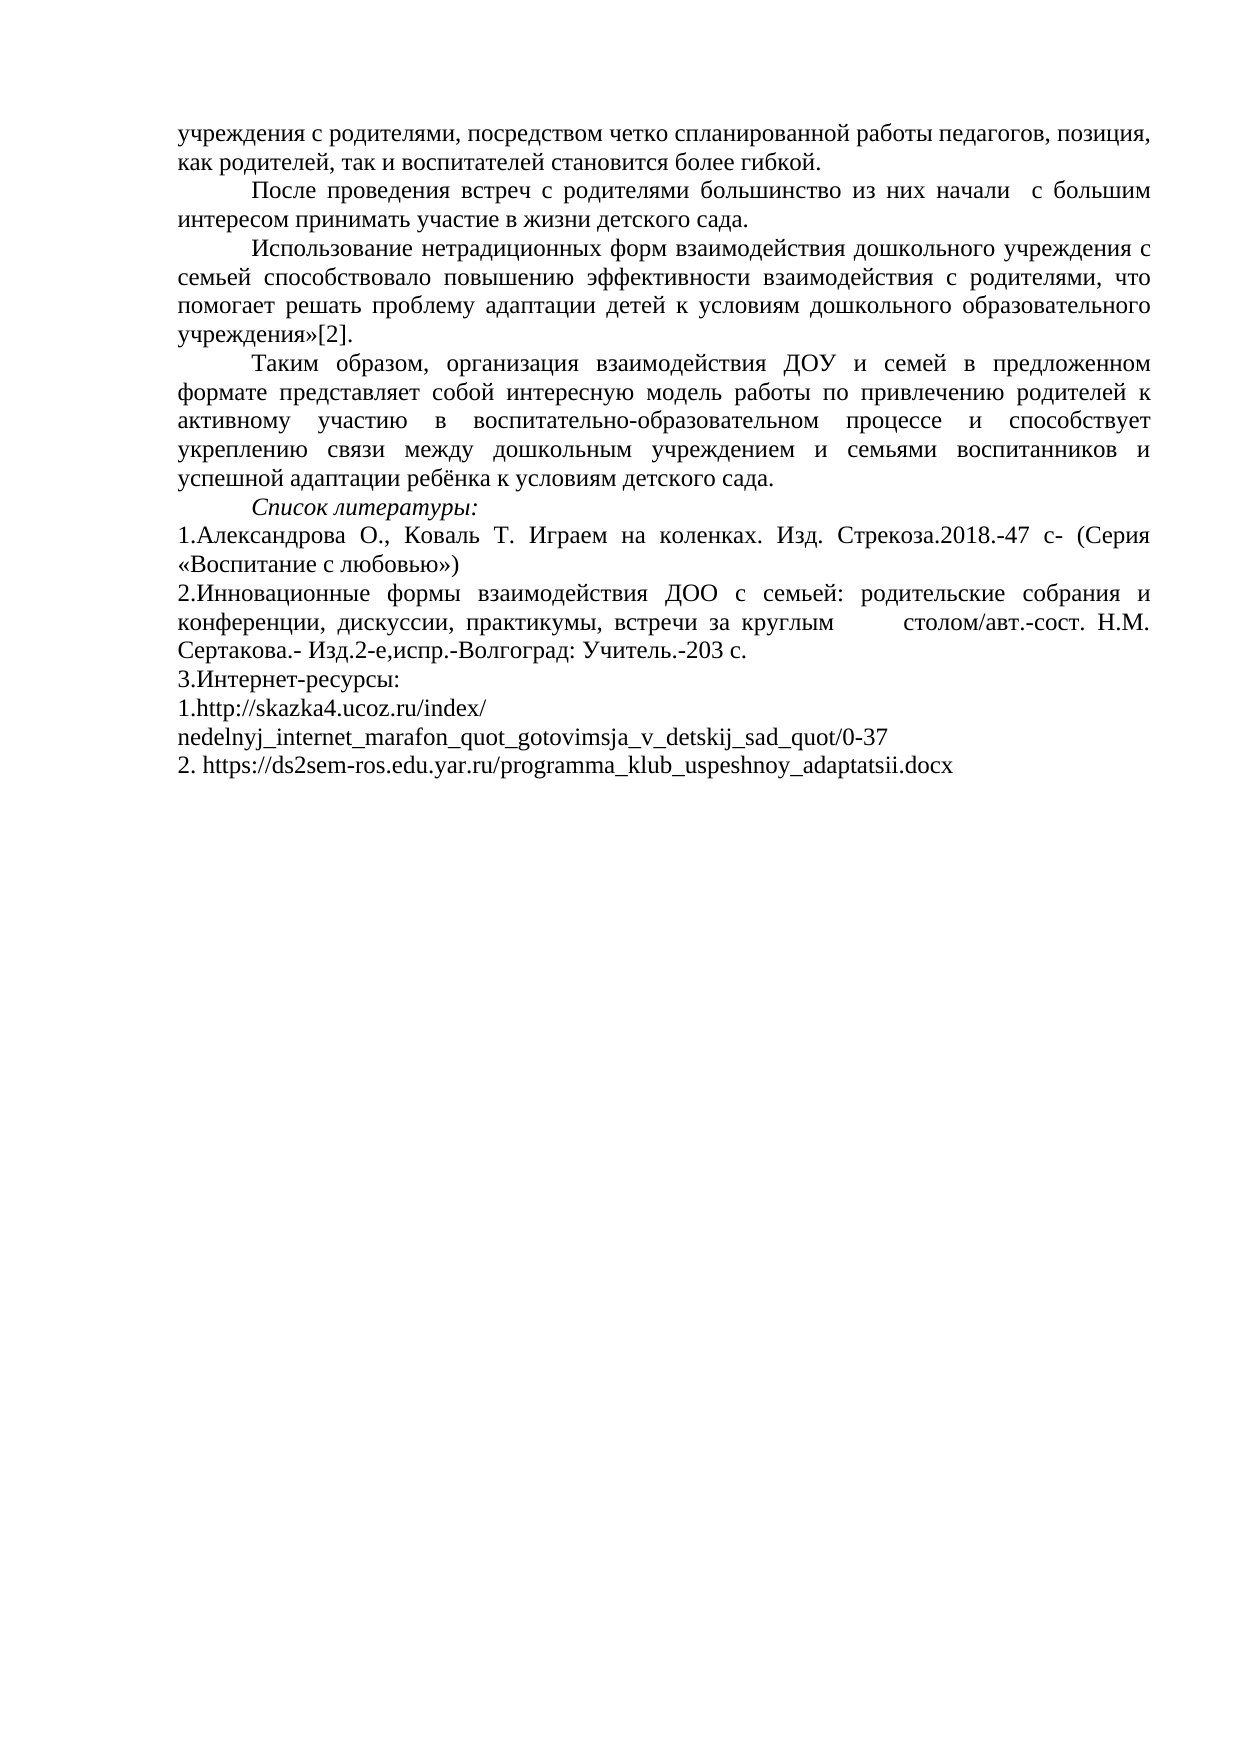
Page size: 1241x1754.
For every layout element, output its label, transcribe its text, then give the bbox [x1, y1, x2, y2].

text 2.Инновационные формы взаимодействия ДОО с семьей: родительские собрания и конференции, дискуссии, практикумы, встречи за круглым столом/авт.-сост. Н.М. Сертакова.- Изд.2-е,испр.-Волгоград: Учитель.-203 с. [177, 578, 1152, 664]
text Список литературы: [177, 492, 1152, 521]
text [177, 118, 1152, 176]
text 2. https://ds2sem-ros.edu.yar.ru/programma_klub_uspeshnoy_adaptatsii.docx [177, 751, 1152, 779]
text Использование нетрадиционных форм взаимодействия дошкольного учреждения с семьей способствовало повышению эффективности взаимодействия с родителями, что помогает решать проблему адаптации детей к условиям дошкольного образовательного учреждения»[2]. [177, 233, 1152, 348]
text 1.http://skazka4.ucoz.ru/index/nedelnyj_internet_marafon_quot_gotovimsja_v_detskij_sad_quot/0-37 [177, 693, 1152, 751]
text 1.Александрова О., Коваль Т. Играем на коленках. Изд. Стрекоза.2018.-47 с- (Серия «Воспитание с любовью») [177, 521, 1152, 578]
text Таким образом, организация взаимодействия ДОУ и семей в предложенном формате представляет собой интересную модель работы по привлечению родителей к активному участию в воспитательно-образовательном процессе и способствует укреплению связи между дошкольным учреждением и семьями воспитанников и успешной адаптации ребёнка к условиям детского сада. [177, 348, 1152, 492]
text 3.Интернет-ресурсы: [177, 664, 1152, 693]
text После проведения встреч с родителями большинство из них начали с большим интересом принимать участие в жизни детского сада. [177, 176, 1152, 233]
